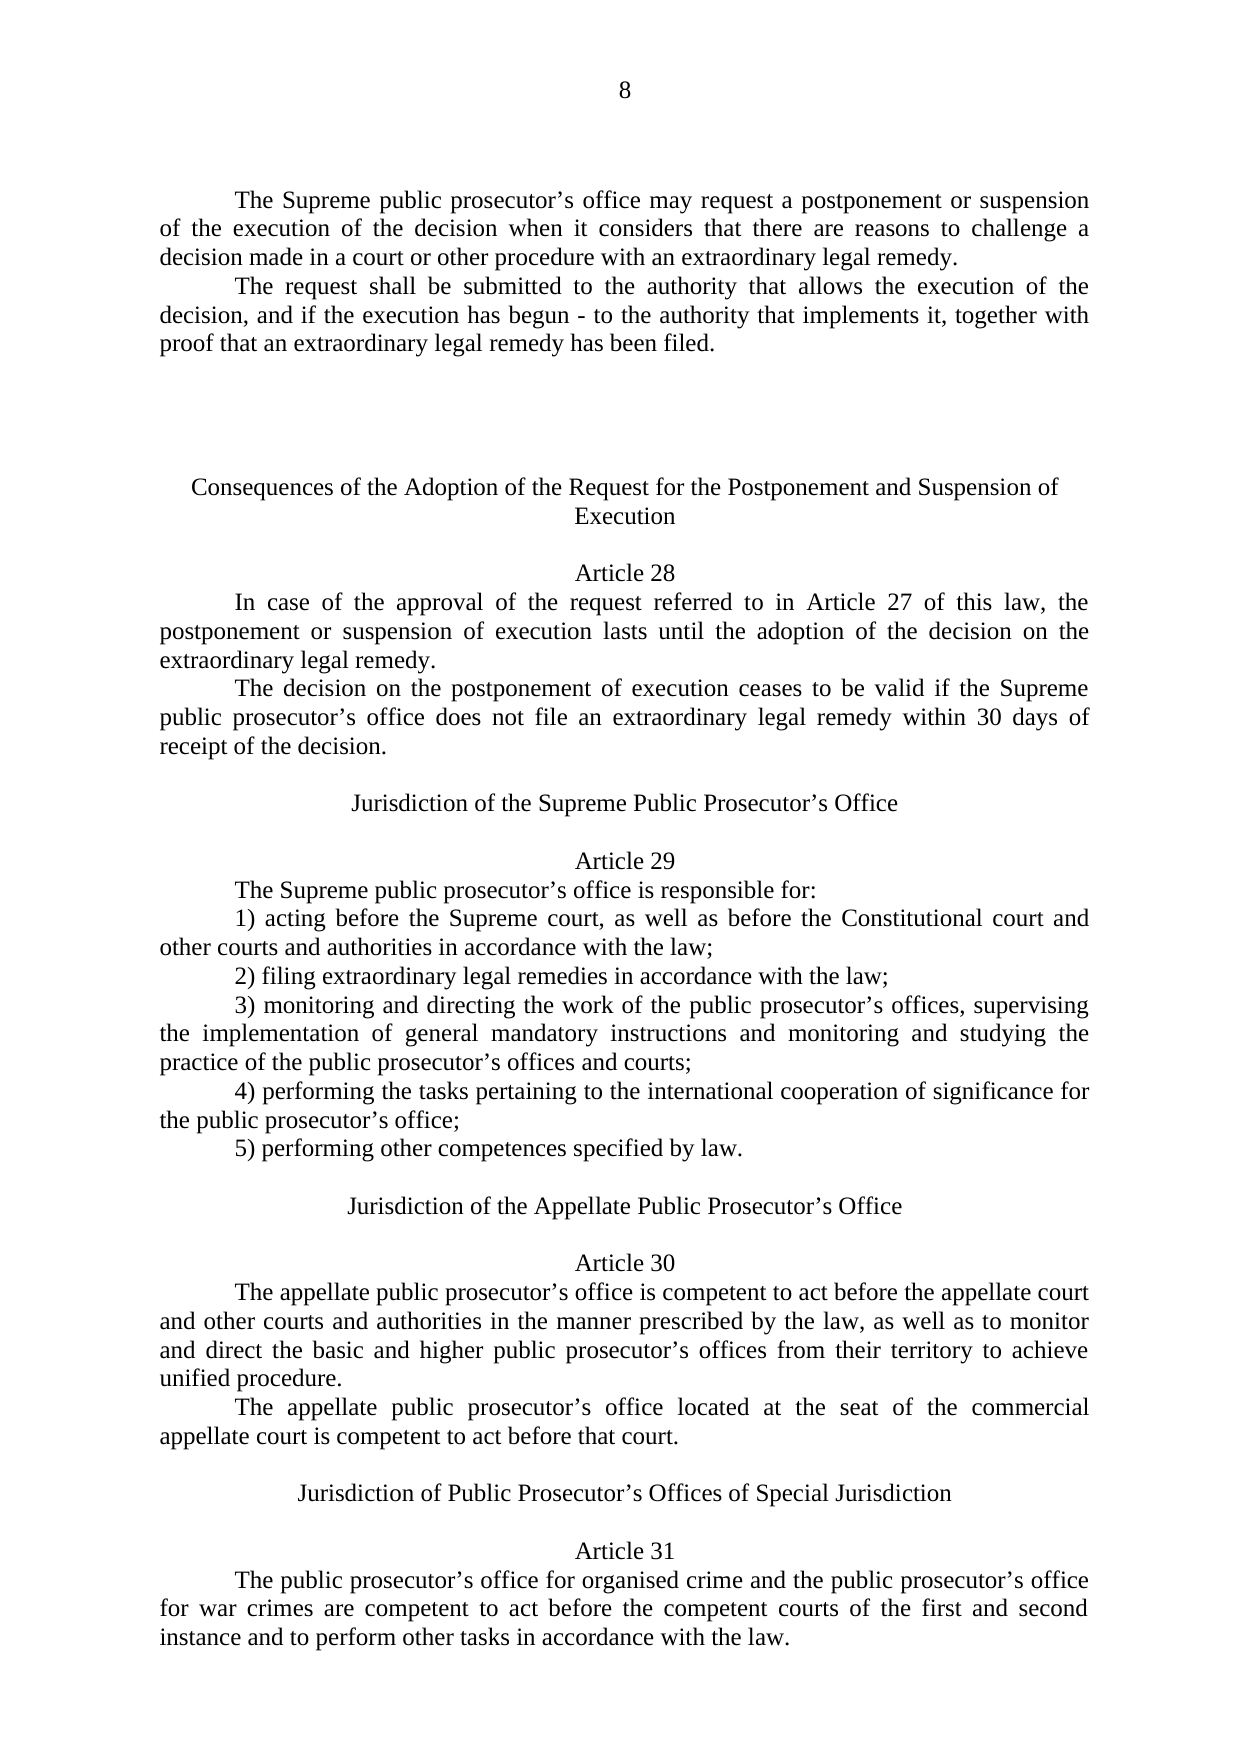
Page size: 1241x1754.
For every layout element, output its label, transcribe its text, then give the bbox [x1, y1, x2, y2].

text The decision on the postponement of execution ceases to be valid if the Supreme public prosecutor’s office does not file an extraordinary legal remedy within 30 days of receipt of the decision. [159, 673, 1090, 760]
text Jurisdiction of Public Prosecutor’s Offices of Special Jurisdiction [159, 1478, 1090, 1507]
text 3) monitoring and directing the work of the public prosecutor’s offices, supervising the implementation of general mandatory instructions and monitoring and studying the practice of the public prosecutor’s offices and courts; [159, 990, 1090, 1076]
text Article 29 [159, 846, 1090, 875]
text The appellate public prosecutor’s office is competent to act before the appellate court and other courts and authorities in the manner prescribed by the law, as well as to monitor and direct the basic and higher public prosecutor’s offices from their territory to achieve unified procedure. [159, 1277, 1090, 1392]
text Consequences of the Adoption of the Request for the Postponement and Suspension of Execution [159, 472, 1090, 530]
text The public prosecutor’s office for organised crime and the public prosecutor’s office for war crimes are competent to act before the competent courts of the first and second instance and to perform other tasks in accordance with the law. [159, 1565, 1090, 1651]
text Jurisdiction of the Appellate Public Prosecutor’s Office [159, 1191, 1090, 1220]
text Article 30 [159, 1248, 1090, 1277]
text Article 31 [159, 1536, 1090, 1565]
text Article 28 [159, 558, 1090, 587]
text The Supreme public prosecutor’s office is responsible for: [159, 875, 1090, 903]
text 1) acting before the Supreme court, as well as before the Constitutional court and other courts and authorities in accordance with the law; [159, 903, 1090, 961]
text Jurisdiction of the Supreme Public Prosecutor’s Office [159, 788, 1090, 817]
text 2) filing extraordinary legal remedies in accordance with the law; [159, 961, 1090, 990]
text The request shall be submitted to the authority that allows the execution of the decision, and if the execution has begun - to the authority that implements it, together with proof that an extraordinary legal remedy has been filed. [159, 271, 1090, 357]
text The Supreme public prosecutor’s office may request a postponement or suspension of the execution of the decision when it considers that there are reasons to challenge a decision made in a court or other procedure with an extraordinary legal remedy. [159, 185, 1090, 271]
text 4) performing the tasks pertaining to the international cooperation of significance for the public prosecutor’s office; [159, 1076, 1090, 1133]
text The appellate public prosecutor’s office located at the seat of the commercial appellate court is competent to act before that court. [159, 1392, 1090, 1450]
text In case of the approval of the request referred to in Article 27 of this law, the postponement or suspension of execution lasts until the adoption of the decision on the extraordinary legal remedy. [159, 587, 1090, 673]
text 5) performing other competences specified by law. [159, 1133, 1090, 1162]
